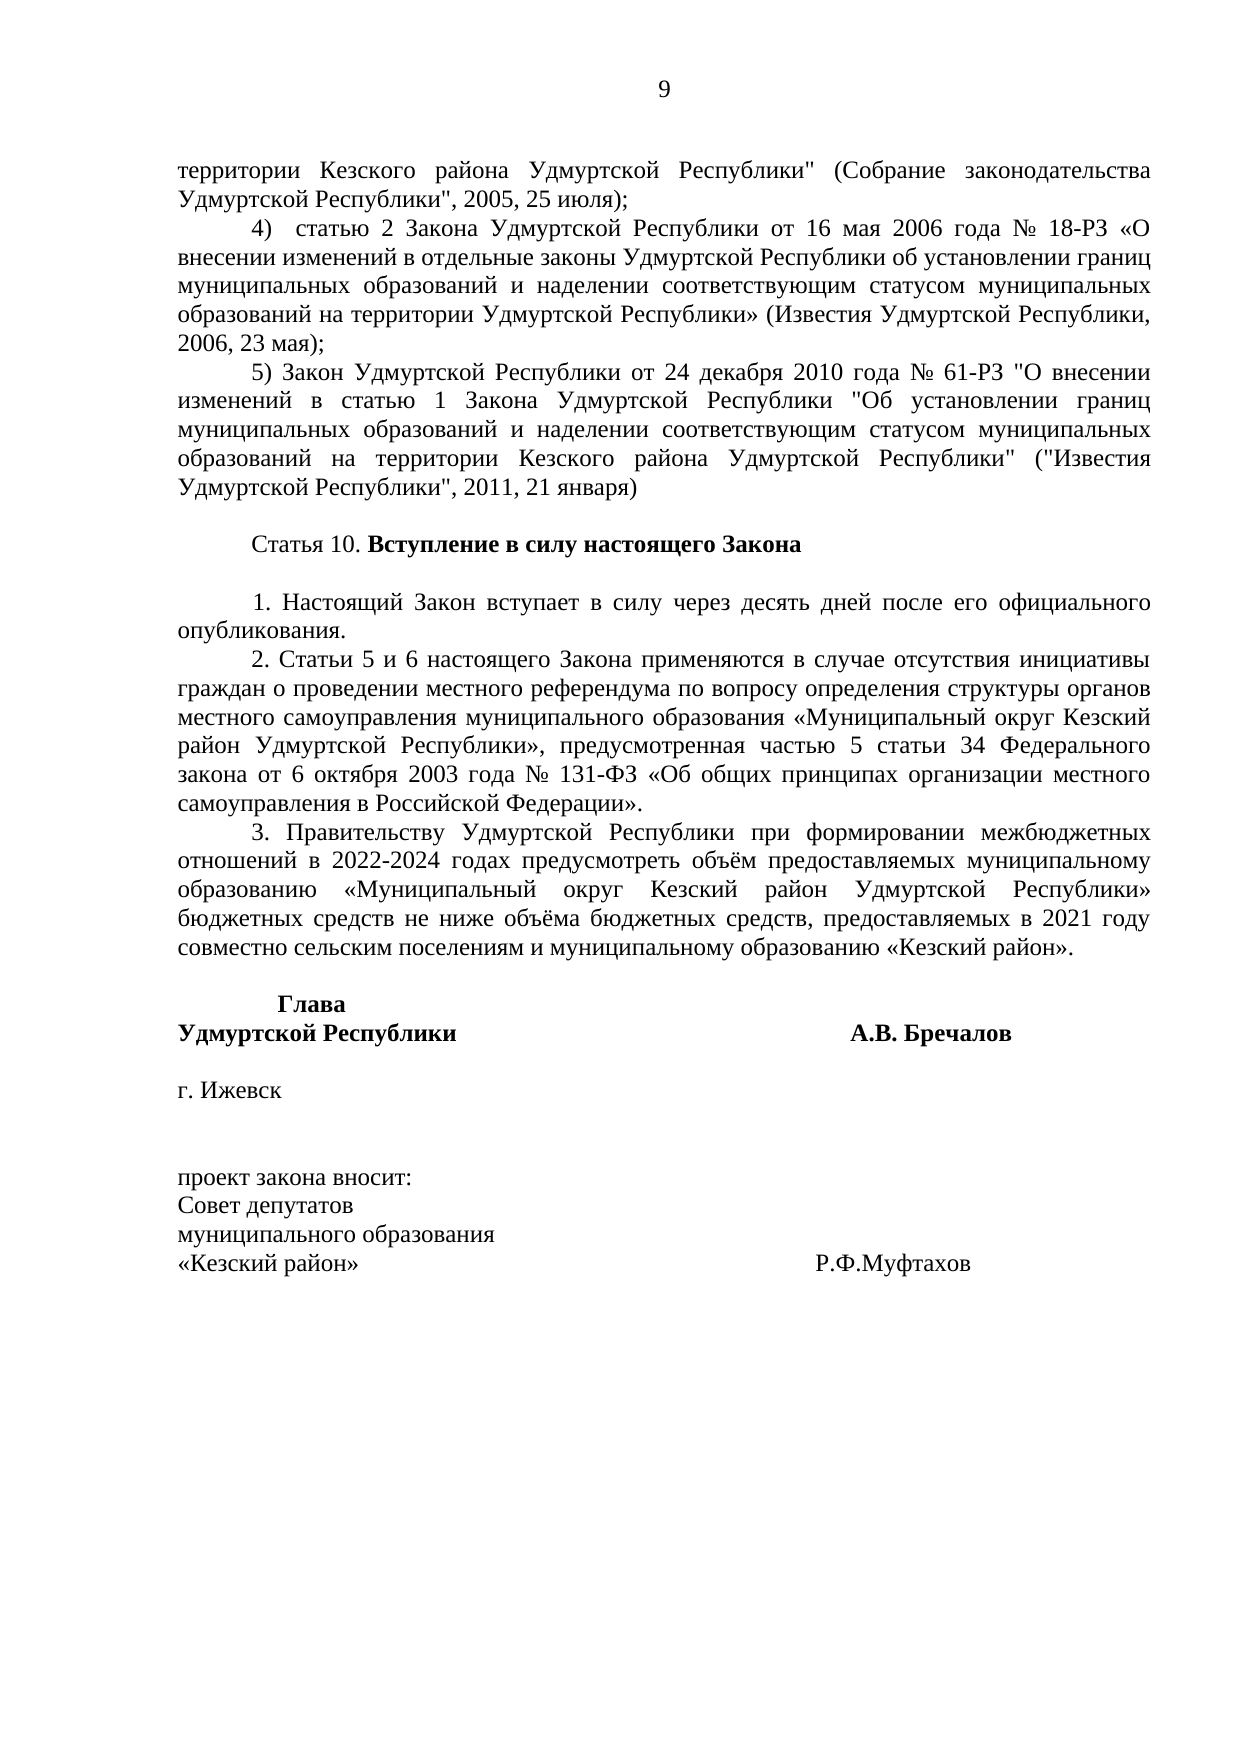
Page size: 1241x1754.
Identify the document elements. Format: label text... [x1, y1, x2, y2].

text «Кезский район» Р.Ф.Муфтахов [177, 1248, 1152, 1277]
text Совет депутатов [177, 1190, 1152, 1219]
text г. Ижевск [177, 1075, 1152, 1104]
text Удмуртской Республики А.В. Бречалов [177, 1018, 1152, 1047]
text 1. Настоящий Закон вступает в силу через десять дней после его официального опубликования. [177, 587, 1152, 644]
text Глава [177, 989, 1152, 1018]
text Статья 10. Вступление в силу настоящего Закона [177, 529, 1152, 558]
text 2. Статьи 5 и 6 настоящего Закона применяются в случае отсутствия инициативы граждан о проведении местного референдума по вопросу определения структуры органов местного самоуправления муниципального образования «Муниципальный округ Кезский район Удмуртской Республики», предусмотренная частью 5 статьи 34 Федерального закона от 6 октября 2003 года № 131-ФЗ «Об общих принципах организации местного самоуправления в Российской Федерации». [177, 644, 1152, 817]
text 4) статью 2 Закона Удмуртской Республики от 16 мая 2006 года № 18-РЗ «О внесении изменений в отдельные законы Удмуртской Республики об установлении границ муниципальных образований и наделении соответствующим статусом муниципальных образований на территории Удмуртской Республики» (Известия Удмуртской Республики, 2006, 23 мая); [177, 213, 1152, 357]
text 3. Правительству Удмуртской Республики при формировании межбюджетных отношений в 2022-2024 годах предусмотреть объём предоставляемых муниципальному образованию «Муниципальный округ Кезский район Удмуртской Республики» бюджетных средств не ниже объёма бюджетных средств, предоставляемых в 2021 году совместно сельским поселениям и муниципальному образованию «Кезский район». [177, 817, 1152, 960]
text проект закона вносит: [177, 1162, 1152, 1190]
text муниципального образования [177, 1219, 1152, 1248]
text 5) Закон Удмуртской Республики от 24 декабря 2010 года № 61-РЗ "О внесении изменений в статью 1 Закона Удмуртской Республики "Об установлении границ муниципальных образований и наделении соответствующим статусом муниципальных образований на территории Кезского района Удмуртской Республики" ("Известия Удмуртской Республики", 2011, 21 января) [177, 357, 1152, 500]
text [177, 155, 1152, 213]
